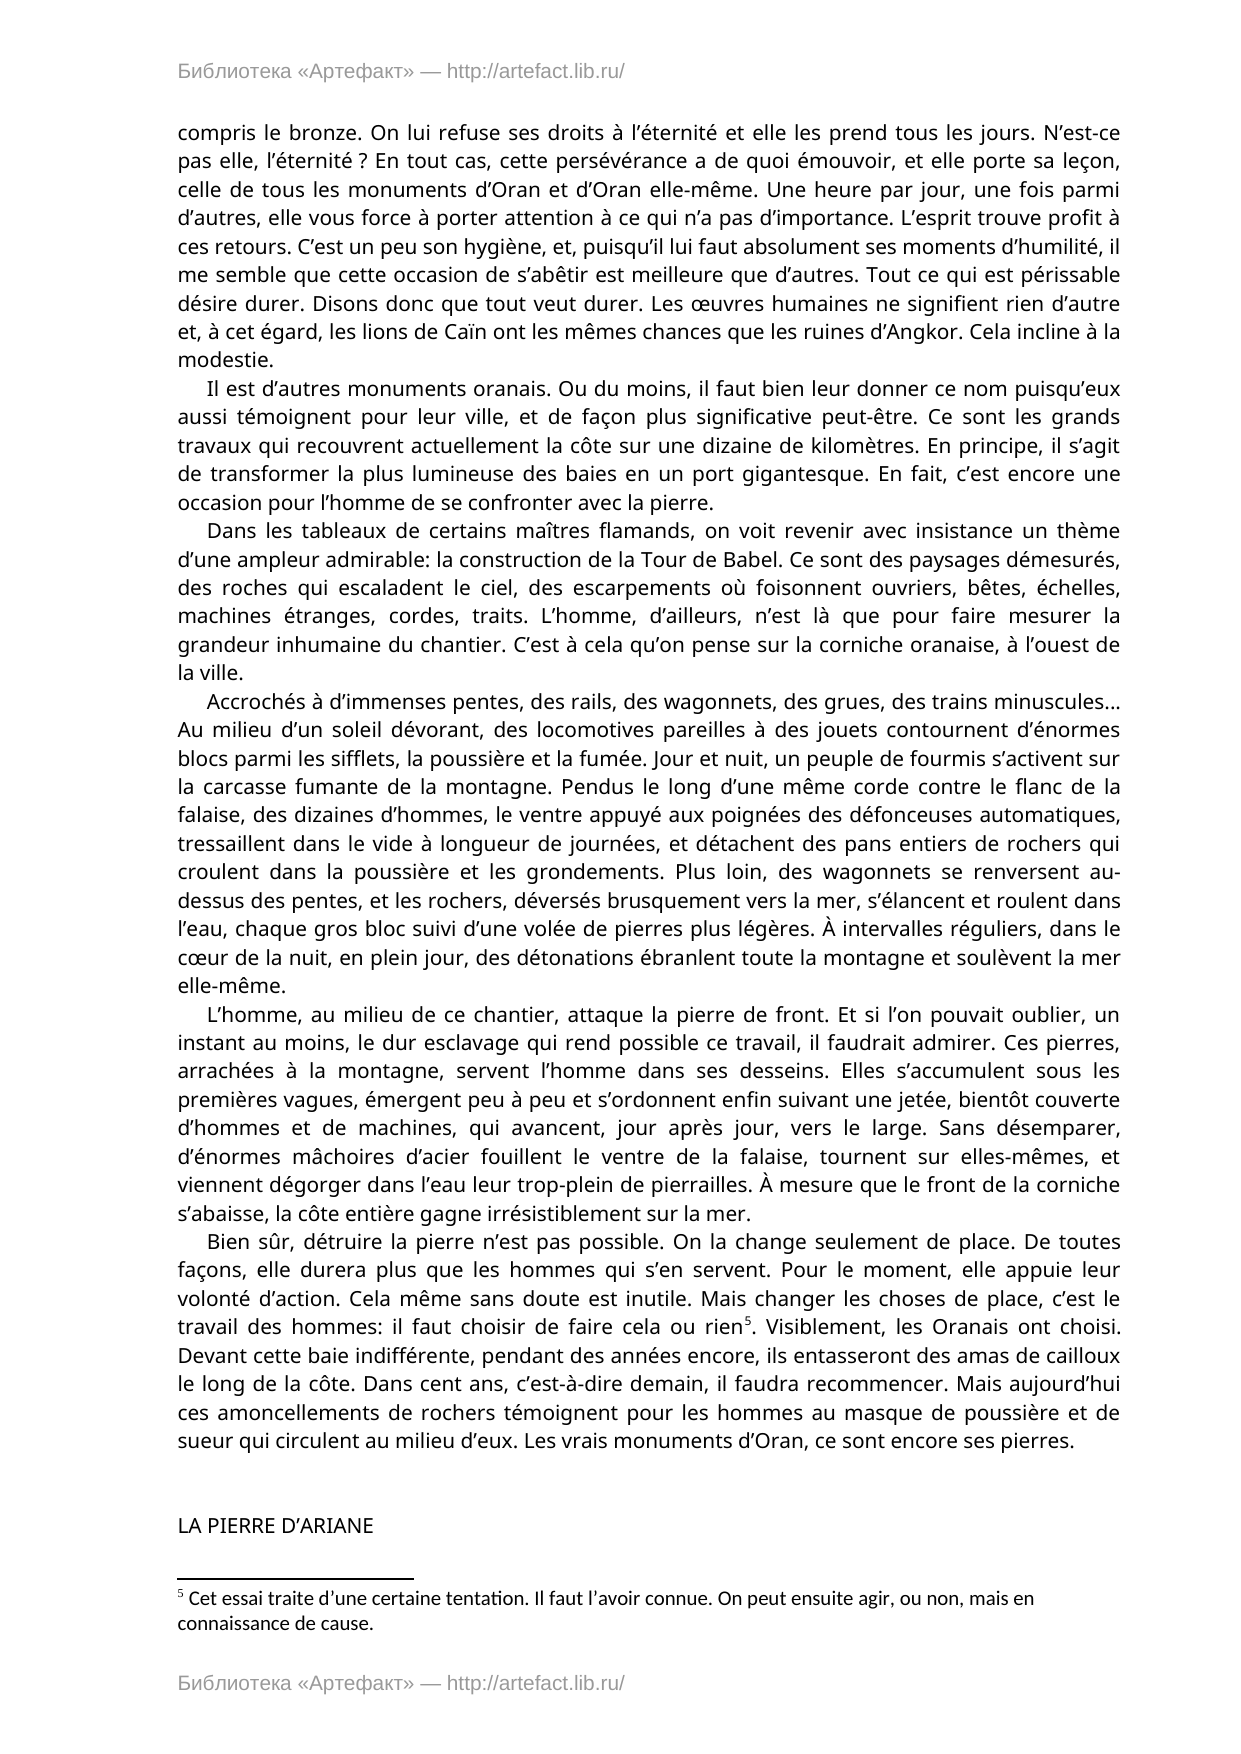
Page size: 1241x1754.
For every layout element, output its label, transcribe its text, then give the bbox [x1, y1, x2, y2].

text Bien sûr, détruire la pierre n’est pas possible. On la change seulement de place. De toutes façons, elle durera plus que les hommes qui s’en servent. Pour le moment, elle appuie leur volonté d’action. Cela même sans doute est inutile. Mais changer les choses de place, c’est le travail des hommes: il faut choisir de faire cela ou rien. Visiblement, les Oranais ont choisi. Devant cette baie indifférente, pendant des années encore, ils entasseront des amas de cailloux le long de la côte. Dans cent ans, c’est-à-dire demain, il faudra recommencer. Mais aujourd’hui ces amoncellements de rochers témoignent pour les hommes au masque de poussière et de sueur qui circulent au milieu d’eux. Les vrais monuments d’Oran, ce sont encore ses pierres. [177, 1227, 1122, 1455]
text Accrochés à d’immenses pentes, des rails, des wagonnets, des grues, des trains minuscules... Au milieu d’un soleil dévorant, des locomotives pareilles à des jouets contournent d’énormes blocs parmi les sifflets, la poussière et la fumée. Jour et nuit, un peuple de fourmis s’activent sur la carcasse fumante de la montagne. Pendus le long d’une même corde contre le flanc de la falaise, des dizaines d’hommes, le ventre appuyé aux poignées des défonceuses automatiques, tressaillent dans le vide à longueur de journées, et détachent des pans entiers de rochers qui croulent dans la poussière et les grondements. Plus loin, des wagonnets se renversent au-dessus des pentes, et les rochers, déversés brusquement vers la mer, s’élancent et roulent dans l’eau, chaque gros bloc suivi d’une volée de pierres plus légères. À intervalles réguliers, dans le cœur de la nuit, en plein jour, des détonations ébranlent toute la montagne et soulèvent la mer elle-même. [177, 687, 1122, 1000]
text L’homme, au milieu de ce chantier, attaque la pierre de front. Et si l’on pouvait oublier, un instant au moins, le dur esclavage qui rend possible ce travail, il faudrait admirer. Ces pierres, arrachées à la montagne, servent l’homme dans ses desseins. Elles s’accumulent sous les premières vagues, émergent peu à peu et s’ordonnent enfin suivant une jetée, bientôt couverte d’hommes et de machines, qui avancent, jour après jour, vers le large. Sans désemparer, d’énormes mâchoires d’acier fouillent le ventre de la falaise, tournent sur elles-mêmes, et viennent dégorger dans l’eau leur trop-plein de pierrailles. À mesure que le front de la corniche s’abaisse, la côte entière gagne irrésistiblement sur la mer. [177, 1000, 1122, 1227]
text Dans les tableaux de certains maîtres flamands, on voit revenir avec insistance un thème d’une ampleur admirable: la construction de la Tour de Babel. Ce sont des paysages démesurés, des roches qui escaladent le ciel, des escarpements où foisonnent ouvriers, bêtes, échelles, machines étranges, cordes, traits. L’homme, d’ailleurs, n’est là que pour faire mesurer la grandeur inhumaine du chantier. C’est à cela qu’on pense sur la corniche oranaise, à l’ouest de la ville. [177, 516, 1122, 687]
text LA PIERRE D’ARIANE [177, 1512, 1122, 1540]
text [177, 118, 1122, 374]
text Il est d’autres monuments oranais. Ou du moins, il faut bien leur donner ce nom puisqu’eux aussi témoignent pour leur ville, et de façon plus significative peut-être. Ce sont les grands travaux qui recouvrent actuellement la côte sur une dizaine de kilomètres. En principe, il s’agit de transformer la plus lumineuse des baies en un port gigantesque. En fait, c’est encore une occasion pour l’homme de se confronter avec la pierre. [177, 374, 1122, 516]
